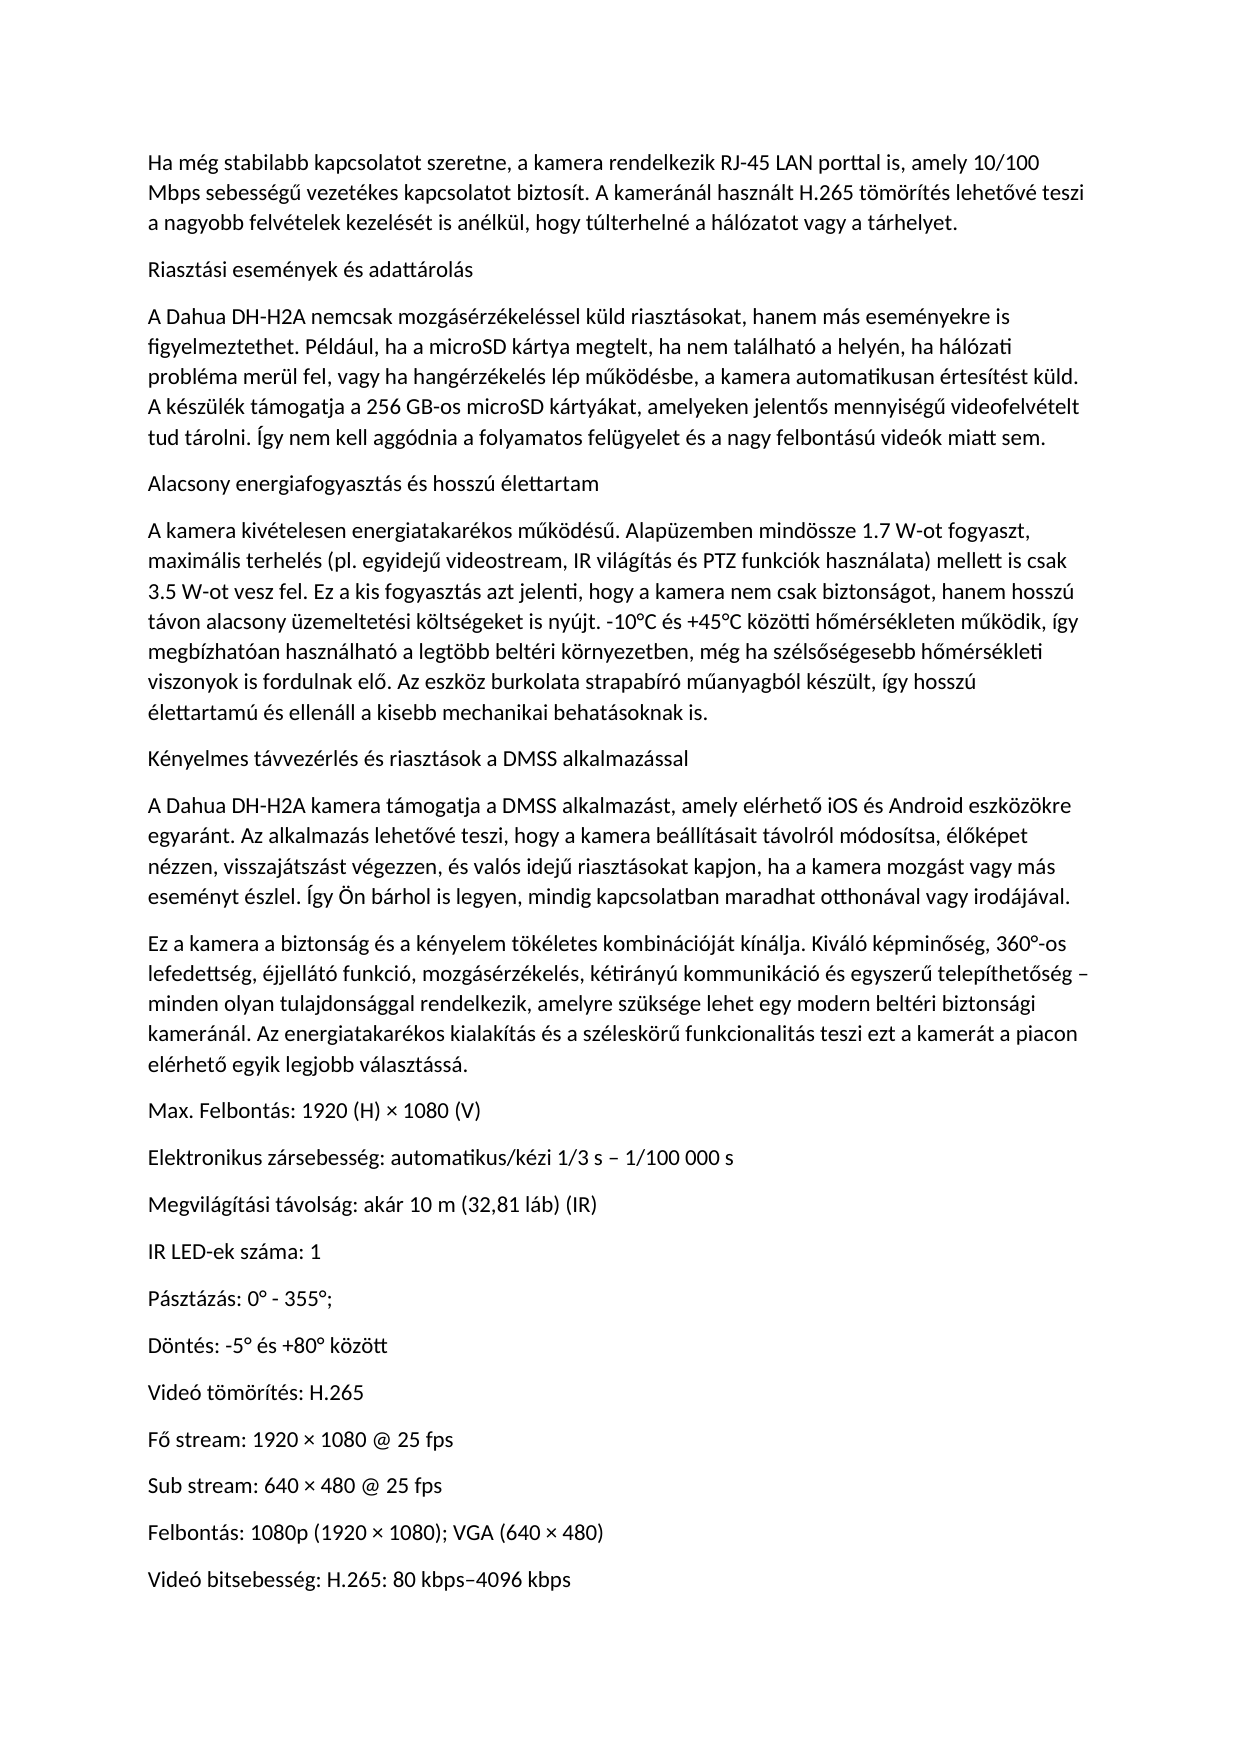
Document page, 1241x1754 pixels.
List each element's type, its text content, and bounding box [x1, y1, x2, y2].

text Ez a kamera a biztonság és a kényelem tökéletes kombinációját kínálja. Kiváló képminőség, 360°-os lefedettség, éjjellátó funkció, mozgásérzékelés, kétirányú kommunikáció és egyszerű telepíthetőség – minden olyan tulajdonsággal rendelkezik, amelyre szüksége lehet egy modern beltéri biztonsági kameránál. Az energiatakarékos kialakítás és a széleskörű funkcionalitás teszi ezt a kamerát a piacon elérhető egyik legjobb választássá. [148, 929, 1093, 1078]
text Elektronikus zársebesség: automatikus/kézi 1/3 s – 1/100 000 s [148, 1143, 1093, 1171]
text A Dahua DH-H2A nemcsak mozgásérzékeléssel küld riasztásokat, hanem más eseményekre is figyelmeztethet. Például, ha a microSD kártya megtelt, ha nem található a helyén, ha hálózati probléma merül fel, vagy ha hangérzékelés lép működésbe, a kamera automatikusan értesítést küld. A készülék támogatja a 256 GB-os microSD kártyákat, amelyeken jelentős mennyiségű videofelvételt tud tárolni. Így nem kell aggódnia a folyamatos felügyelet és a nagy felbontású videók miatt sem. [148, 302, 1093, 451]
text Sub stream: 640 × 480 @ 25 fps [148, 1472, 1093, 1499]
text IR LED-ek száma: 1 [148, 1237, 1093, 1265]
text Videó bitsebesség: H.265: 80 kbps–4096 kbps [148, 1565, 1093, 1593]
text Riasztási események és adattárolás [148, 255, 1093, 283]
text A Dahua DH-H2A kamera támogatja a DMSS alkalmazást, amely elérhető iOS és Android eszközökre egyaránt. Az alkalmazás lehetővé teszi, hogy a kamera beállításait távolról módosítsa, élőképet nézzen, visszajátszást végezzen, és valós idejű riasztásokat kapjon, ha a kamera mozgást vagy más eseményt észlel. Így Ön bárhol is legyen, mindig kapcsolatban maradhat otthonával vagy irodájával. [148, 791, 1093, 910]
text Fő stream: 1920 × 1080 @ 25 fps [148, 1425, 1093, 1453]
text A kamera kivételesen energiatakarékos működésű. Alapüzemben mindössze 1.7 W-ot fogyaszt, maximális terhelés (pl. egyidejű videostream, IR világítás és PTZ funkciók használata) mellett is csak 3.5 W-ot vesz fel. Ez a kis fogyasztás azt jelenti, hogy a kamera nem csak biztonságot, hanem hosszú távon alacsony üzemeltetési költségeket is nyújt. -10°C és +45°C közötti hőmérsékleten működik, így megbízhatóan használható a legtöbb beltéri környezetben, még ha szélsőségesebb hőmérsékleti viszonyok is fordulnak elő. Az eszköz burkolata strapabíró műanyagból készült, így hosszú élettartamú és ellenáll a kisebb mechanikai behatásoknak is. [148, 516, 1093, 726]
text Videó tömörítés: H.265 [148, 1378, 1093, 1406]
text Ha még stabilabb kapcsolatot szeretne, a kamera rendelkezik RJ-45 LAN porttal is, amely 10/100 Mbps sebességű vezetékes kapcsolatot biztosít. A kameránál használt H.265 tömörítés lehetővé teszi a nagyobb felvételek kezelését is anélkül, hogy túlterhelné a hálózatot vagy a tárhelyet. [148, 148, 1093, 236]
text Max. Felbontás: 1920 (H) × 1080 (V) [148, 1097, 1093, 1124]
text Pásztázás: 0° - 355°; [148, 1284, 1093, 1312]
text Felbontás: 1080p (1920 × 1080); VGA (640 × 480) [148, 1518, 1093, 1546]
text Kényelmes távvezérlés és riasztások a DMSS alkalmazással [148, 744, 1093, 772]
text Döntés: -5° és +80° között [148, 1331, 1093, 1359]
text Megvilágítási távolság: akár 10 m (32,81 láb) (IR) [148, 1190, 1093, 1218]
text Alacsony energiafogyasztás és hosszú élettartam [148, 469, 1093, 497]
